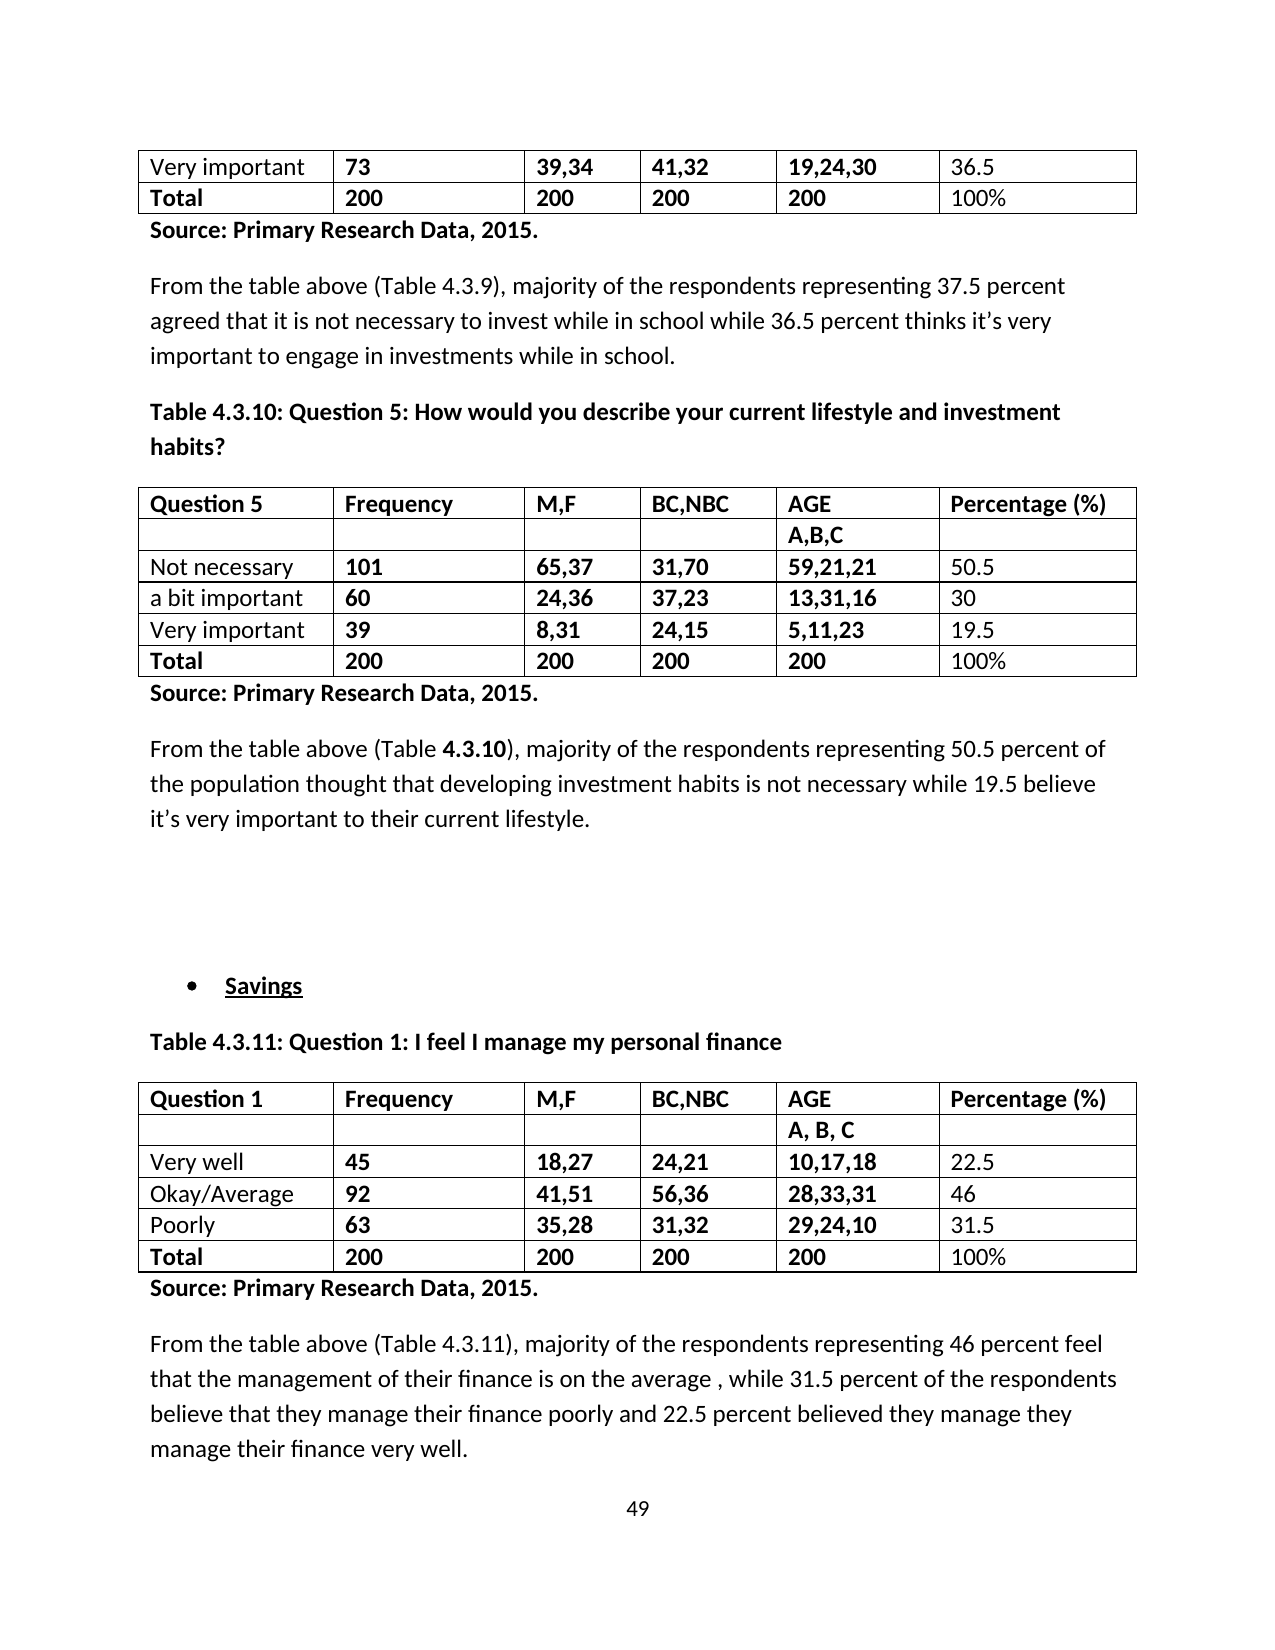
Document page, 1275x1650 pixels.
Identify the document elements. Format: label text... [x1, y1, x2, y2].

table_cell a bit important [139, 583, 333, 613]
table_cell 63 [334, 1209, 524, 1240]
table_cell [940, 519, 1136, 550]
table_cell 39 [334, 614, 524, 644]
table_cell 200 [525, 1241, 640, 1271]
table_header M,F [525, 488, 640, 518]
table_cell 200 [777, 646, 939, 676]
table_cell 30 [940, 583, 1136, 613]
table_cell A, B, C [777, 1115, 939, 1145]
table_cell 19.5 [940, 614, 1136, 644]
table_header Question 5 [139, 488, 333, 518]
table_cell 31.5 [940, 1209, 1136, 1240]
table_cell [525, 519, 640, 550]
table_cell 200 [334, 1241, 524, 1271]
table_cell 200 [777, 1241, 939, 1271]
table_cell 92 [334, 1178, 524, 1208]
table_cell 100% [940, 1241, 1136, 1271]
table_cell 35,28 [525, 1209, 640, 1240]
table_cell 46 [940, 1178, 1136, 1208]
text Table 4.3.11: Question 1: I feel I manage my personal finance [150, 1026, 1125, 1057]
table_header BC,NBC [641, 488, 776, 518]
table_cell 200 [641, 183, 776, 213]
table_cell 65,37 [525, 551, 640, 581]
table_cell [139, 1115, 333, 1145]
table_cell 45 [334, 1146, 524, 1177]
table_cell Very important [139, 614, 333, 644]
table_header Percentage (%) [940, 488, 1136, 518]
table_cell Not necessary [139, 551, 333, 581]
table_cell A,B,C [777, 519, 939, 550]
table_header AGE [777, 1083, 939, 1114]
table_cell 101 [334, 551, 524, 581]
table_cell [525, 1115, 640, 1145]
table_cell 5,11,23 [777, 614, 939, 644]
text Source: Primary Research Data, 2015. [150, 1273, 1125, 1303]
table_cell 73 [334, 151, 524, 182]
table_cell [334, 519, 524, 550]
text Source: Primary Research Data, 2015. [150, 677, 1125, 708]
table_cell Total [139, 1241, 333, 1271]
table_header AGE [777, 488, 939, 518]
table_cell 8,31 [525, 614, 640, 644]
table_cell Very important [139, 151, 333, 182]
table_cell Poorly [139, 1209, 333, 1240]
text Source: Primary Research Data, 2015. [150, 214, 1125, 245]
table_cell 100% [940, 183, 1136, 213]
list Savings [187, 970, 1125, 1001]
table_cell 10,17,18 [777, 1146, 939, 1177]
table_cell [940, 1115, 1136, 1145]
table_header BC,NBC [641, 1083, 776, 1114]
table_cell 41,32 [641, 151, 776, 182]
table_cell 200 [641, 1241, 776, 1271]
table_cell 60 [334, 583, 524, 613]
table_cell 200 [525, 646, 640, 676]
table_cell 41,51 [525, 1178, 640, 1208]
table_header Frequency [334, 1083, 524, 1114]
table_cell 22.5 [940, 1146, 1136, 1177]
table_cell 31,70 [641, 551, 776, 581]
table_cell 56,36 [641, 1178, 776, 1208]
table_cell 50.5 [940, 551, 1136, 581]
table_cell 24,36 [525, 583, 640, 613]
table_cell Okay/Average [139, 1178, 333, 1208]
table_cell 24,21 [641, 1146, 776, 1177]
table_cell Total [139, 183, 333, 213]
table_cell 19,24,30 [777, 151, 939, 182]
table_cell [139, 519, 333, 550]
table_cell 200 [777, 183, 939, 213]
text From the table above (Table 4.3.9), majority of the respondents representing 37.5 percent agreed that it is not necessary to invest while in school while 36.5 percent thinks it’s very important to engage in investments while in school. [150, 270, 1125, 371]
table_cell 200 [334, 183, 524, 213]
table_cell 59,21,21 [777, 551, 939, 581]
table_header M,F [525, 1083, 640, 1114]
table_cell [334, 1115, 524, 1145]
table_cell 28,33,31 [777, 1178, 939, 1208]
table_cell 36.5 [940, 151, 1136, 182]
table_cell Very well [139, 1146, 333, 1177]
table_cell 24,15 [641, 614, 776, 644]
text From the table above (Table 4.3.10), majority of the respondents representing 50.5 percent of the population thought that developing investment habits is not necessary while 19.5 believe it’s very important to their current lifestyle. [150, 733, 1125, 833]
table_cell Total [139, 646, 333, 676]
table_cell 18,27 [525, 1146, 640, 1177]
table_cell [641, 1115, 776, 1145]
table_cell 200 [641, 646, 776, 676]
table_cell 37,23 [641, 583, 776, 613]
text From the table above (Table 4.3.11), majority of the respondents representing 46 percent feel that the management of their finance is on the average , while 31.5 percent of the respondents believe that they manage their finance poorly and 22.5 percent believed they manage they manage their finance very well. [150, 1328, 1125, 1464]
table_cell 100% [940, 646, 1136, 676]
table_header Frequency [334, 488, 524, 518]
table_cell 200 [525, 183, 640, 213]
table_cell 29,24,10 [777, 1209, 939, 1240]
table_cell 31,32 [641, 1209, 776, 1240]
table_cell 13,31,16 [777, 583, 939, 613]
table_header Percentage (%) [940, 1083, 1136, 1114]
table_cell 200 [334, 646, 524, 676]
table_cell [641, 519, 776, 550]
table_cell 39,34 [525, 151, 640, 182]
text Table 4.3.10: Question 5: How would you describe your current lifestyle and investment habits? [150, 396, 1125, 461]
table_header Question 1 [139, 1083, 333, 1114]
